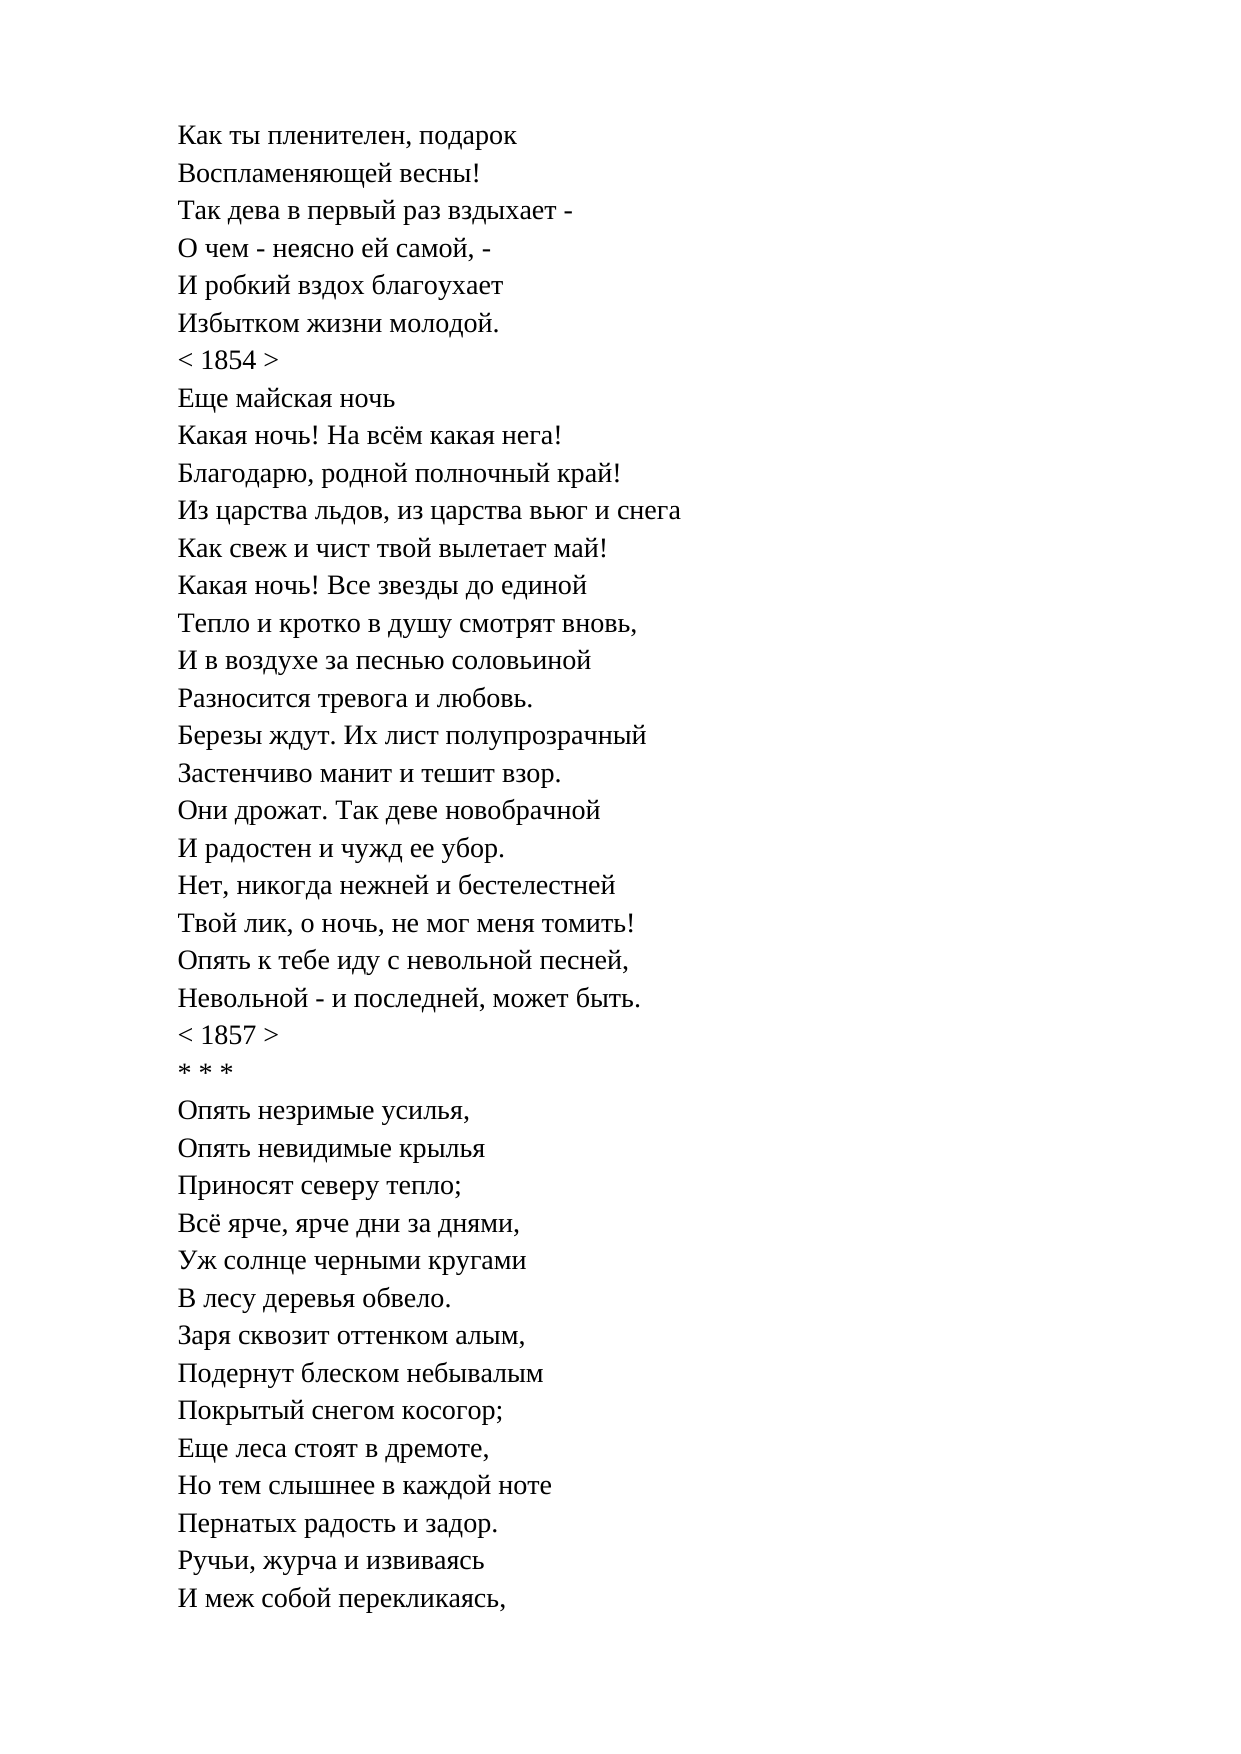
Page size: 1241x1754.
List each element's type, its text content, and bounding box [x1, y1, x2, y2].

text И радостен и чужд ее убор. [177, 831, 1152, 863]
text Так дева в первый раз вздыхает - [177, 193, 1152, 226]
text Приносят северу тепло; [177, 1168, 1152, 1201]
text Как свеж и чист твой вылетает май! [177, 531, 1152, 563]
text Но тем слышнее в каждой ноте [177, 1468, 1152, 1501]
text * * * [177, 1056, 1152, 1088]
text Заря сквозит оттенком алым, [177, 1318, 1152, 1351]
text Всё ярче, ярче дни за днями, [177, 1206, 1152, 1238]
text Еще майская ночь [177, 381, 1152, 413]
text Подернут блеском небывалым [177, 1356, 1152, 1388]
text Березы ждут. Их лист полупрозрачный [177, 718, 1152, 751]
text Благодарю, родной полночный край! [177, 456, 1152, 488]
text Какая ночь! Все звезды до единой [177, 568, 1152, 601]
text О чем - неясно ей самой, - [177, 231, 1152, 263]
text Опять незримые усилья, [177, 1093, 1152, 1126]
text И робкий вздох благоухает [177, 268, 1152, 301]
text Нет, никогда нежней и бестелестней [177, 868, 1152, 901]
text Еще леса стоят в дремоте, [177, 1431, 1152, 1463]
text Уж солнце черными кругами [177, 1243, 1152, 1276]
text В лесу деревья обвело. [177, 1281, 1152, 1313]
text Разносится тревога и любовь. [177, 681, 1152, 713]
text Воспламеняющей весны! [177, 156, 1152, 188]
text Избытком жизни молодой. [177, 306, 1152, 338]
text Пернатых радость и задор. [177, 1506, 1152, 1538]
text Покрытый снегом косогор; [177, 1393, 1152, 1426]
text Невольной - и последней, может быть. [177, 981, 1152, 1013]
text И меж собой перекликаясь, [177, 1581, 1152, 1613]
text Как ты пленителен, подарок [177, 118, 1152, 151]
text Ручьи, журча и извиваясь [177, 1543, 1152, 1576]
text Из царства льдов, из царства вьюг и снега [177, 493, 1152, 526]
text Опять невидимые крылья [177, 1131, 1152, 1163]
text Опять к тебе иду с невольной песней, [177, 943, 1152, 976]
text Какая ночь! На всём какая нега! [177, 418, 1152, 451]
text Застенчиво манит и тешит взор. [177, 756, 1152, 788]
text Твой лик, о ночь, не мог меня томить! [177, 906, 1152, 938]
text Тепло и кротко в душу смотрят вновь, [177, 606, 1152, 638]
text < 1857 > [177, 1018, 1152, 1051]
text И в воздухе за песнью соловьиной [177, 643, 1152, 676]
text Они дрожат. Так деве новобрачной [177, 793, 1152, 826]
text < 1854 > [177, 343, 1152, 376]
